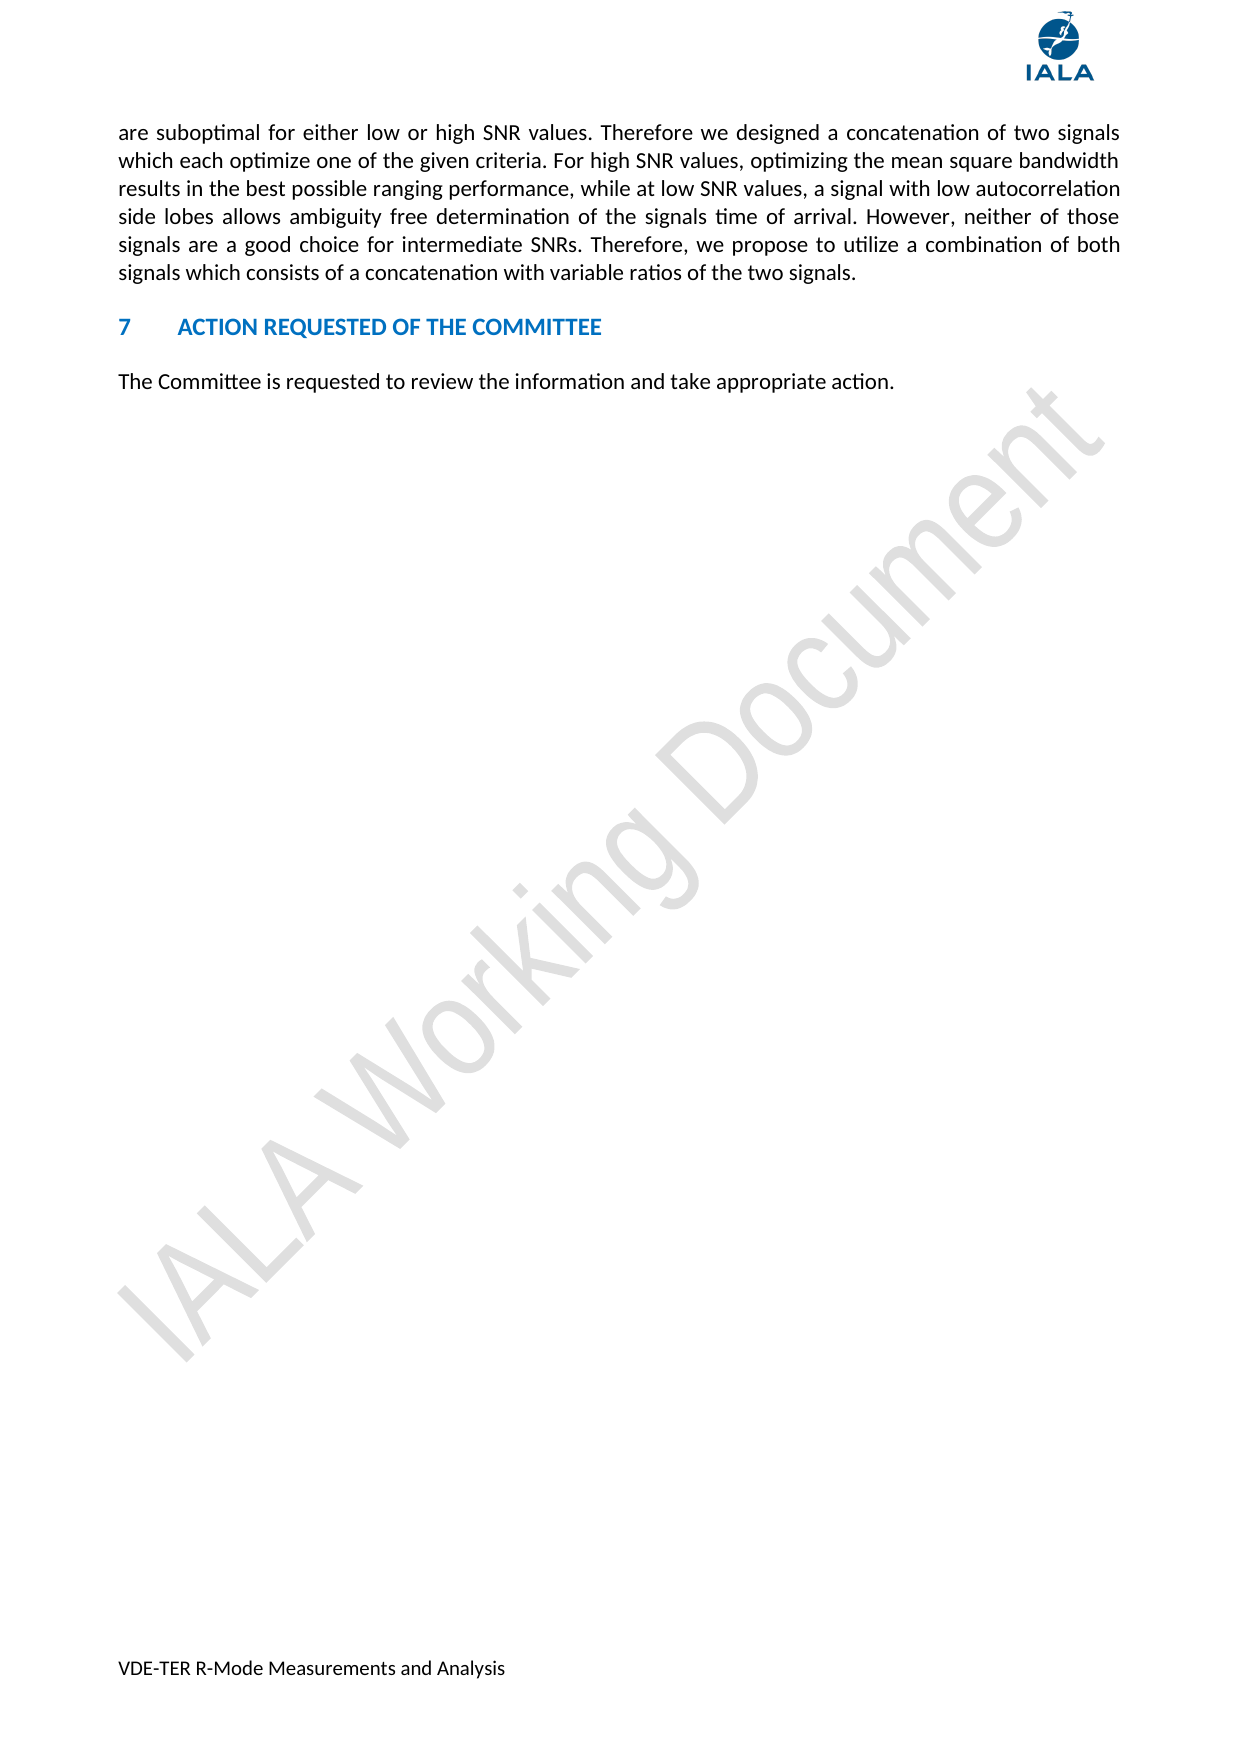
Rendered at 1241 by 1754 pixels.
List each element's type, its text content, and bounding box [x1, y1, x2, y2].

picture [1011, 3, 1106, 96]
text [118, 118, 1122, 286]
subtitle Action requested of the Committee [118, 311, 1122, 342]
text The Committee is requested to review the information and take appropriate action. [118, 367, 1122, 395]
